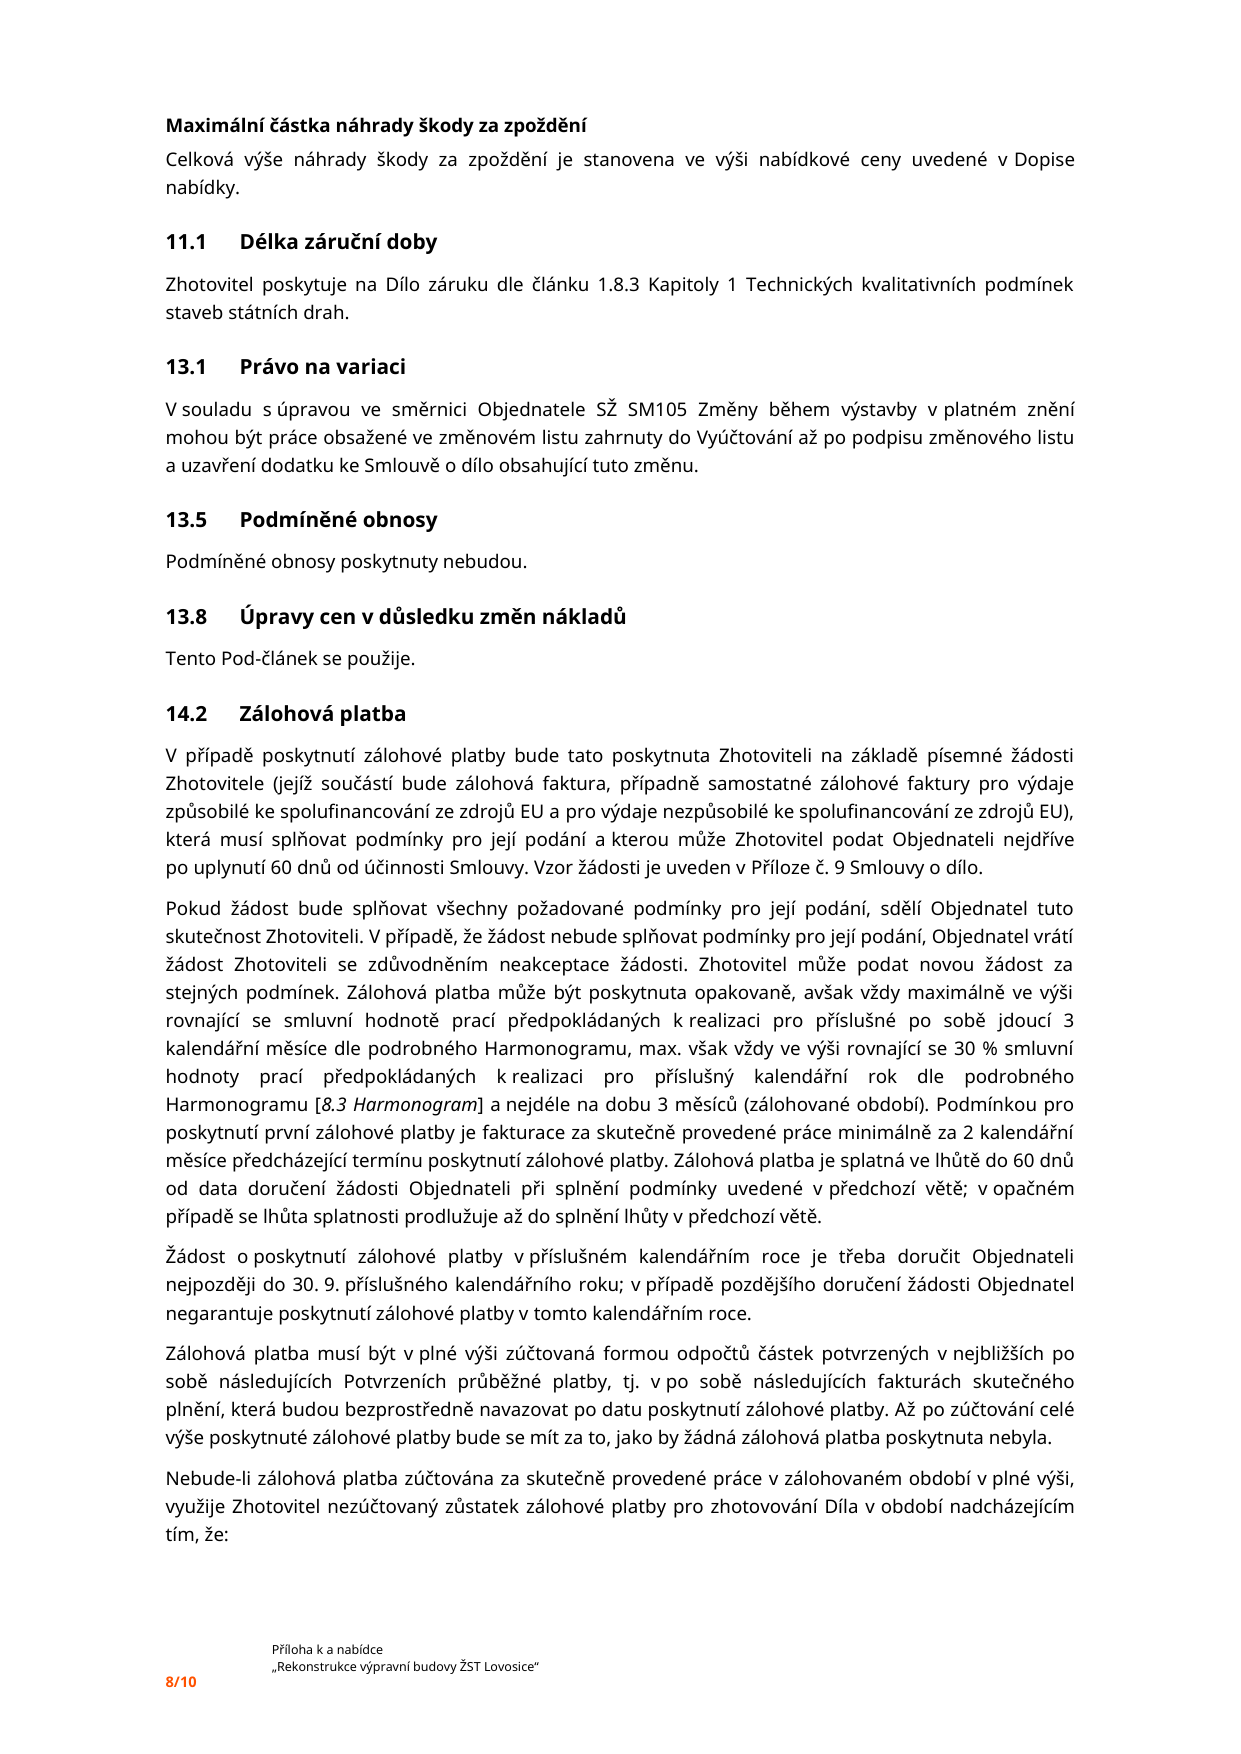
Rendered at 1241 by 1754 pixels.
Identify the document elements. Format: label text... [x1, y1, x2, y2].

text V souladu s úpravou ve směrnici Objednatele SŽ SM105 Změny během výstavby v platném znění mohou být práce obsažené ve změnovém listu zahrnuty do Vyúčtování až po podpisu změnového listu a uzavření dodatku ke Smlouvě o dílo obsahující tuto změnu. [165, 396, 1075, 478]
text 13.5 Podmíněné obnosy [165, 505, 1075, 533]
text Zálohová platba musí být v plné výši zúčtovaná formou odpočtů částek potvrzených v nejbližších po sobě následujících Potvrzeních průběžné platby, tj. v po sobě následujících fakturách skutečného plnění, která budou bezprostředně navazovat po datu poskytnutí zálohové platby. Až po zúčtování celé výše poskytnuté zálohové platby bude se mít za to, jako by žádná zálohová platba poskytnuta nebyla. [165, 1340, 1075, 1450]
text Pokud žádost bude splňovat všechny požadované podmínky pro její podání, sdělí Objednatel tuto skutečnost Zhotoviteli. V případě, že žádost nebude splňovat podmínky pro její podání, Objednatel vrátí žádost Zhotoviteli se zdůvodněním neakceptace žádosti. Zhotovitel může podat novou žádost za stejných podmínek. Zálohová platba může být poskytnuta opakovaně, avšak vždy maximálně ve výši rovnající se smluvní hodnotě prací předpokládaných k realizaci pro příslušné po sobě jdoucí 3 kalendářní měsíce dle podrobného Harmonogramu, max. však vždy ve výši rovnající se 30 % smluvní hodnoty prací předpokládaných k realizaci pro příslušný kalendářní rok dle podrobného Harmonogramu [8.3 Harmonogram] a nejdéle na dobu 3 měsíců (zálohované období). Podmínkou pro poskytnutí první zálohové platby je fakturace za skutečně provedené práce minimálně za 2 kalendářní měsíce předcházející termínu poskytnutí zálohové platby. Zálohová platba je splatná ve lhůtě do 60 dnů od data doručení žádosti Objednateli při splnění podmínky uvedené v předchozí větě; v opačném případě se lhůta splatnosti prodlužuje až do splnění lhůty v předchozí větě. [165, 895, 1075, 1229]
text 11.1 Délka záruční doby [165, 227, 1075, 256]
text Celková výše náhrady škody za zpoždění je stanovena ve výši nabídkové ceny uvedené v Dopise nabídky. [165, 146, 1075, 200]
text Nebude-li zálohová platba zúčtována za skutečně provedené práce v zálohovaném období v plné výši, využije Zhotovitel nezúčtovaný zůstatek zálohové platby pro zhotovování Díla v období nadcházejícím tím, že: [165, 1465, 1075, 1546]
text 14.2 Zálohová platba [165, 699, 1075, 727]
text Podmíněné obnosy poskytnuty nebudou. [165, 549, 1075, 574]
text Tento Pod-článek se použije. [165, 646, 1075, 671]
text V případě poskytnutí zálohové platby bude tato poskytnuta Zhotoviteli na základě písemné žádosti Zhotovitele (jejíž součástí bude zálohová faktura, případně samostatné zálohové faktury pro výdaje způsobilé ke spolufinancování ze zdrojů EU a pro výdaje nezpůsobilé ke spolufinancování ze zdrojů EU), která musí splňovat podmínky pro její podání a kterou může Zhotovitel podat Objednateli nejdříve po uplynutí 60 dnů od účinnosti Smlouvy. Vzor žádosti je uveden v Příloze č. 9 Smlouvy o dílo. [165, 742, 1075, 880]
text Zhotovitel poskytuje na Dílo záruku dle článku 1.8.3 Kapitoly 1 Technických kvalitativních podmínek staveb státních drah. [165, 271, 1075, 325]
text 13.1 Právo na variaci [165, 352, 1075, 381]
text Maximální částka náhrady škody za zpoždění [165, 112, 1075, 138]
text Žádost o poskytnutí zálohové platby v příslušném kalendářním roce je třeba doručit Objednateli nejpozději do 30. 9. příslušného kalendářního roku; v případě pozdějšího doručení žádosti Objednatel negarantuje poskytnutí zálohové platby v tomto kalendářním roce. [165, 1244, 1075, 1325]
text 13.8 Úpravy cen v důsledku změn nákladů [165, 602, 1075, 630]
